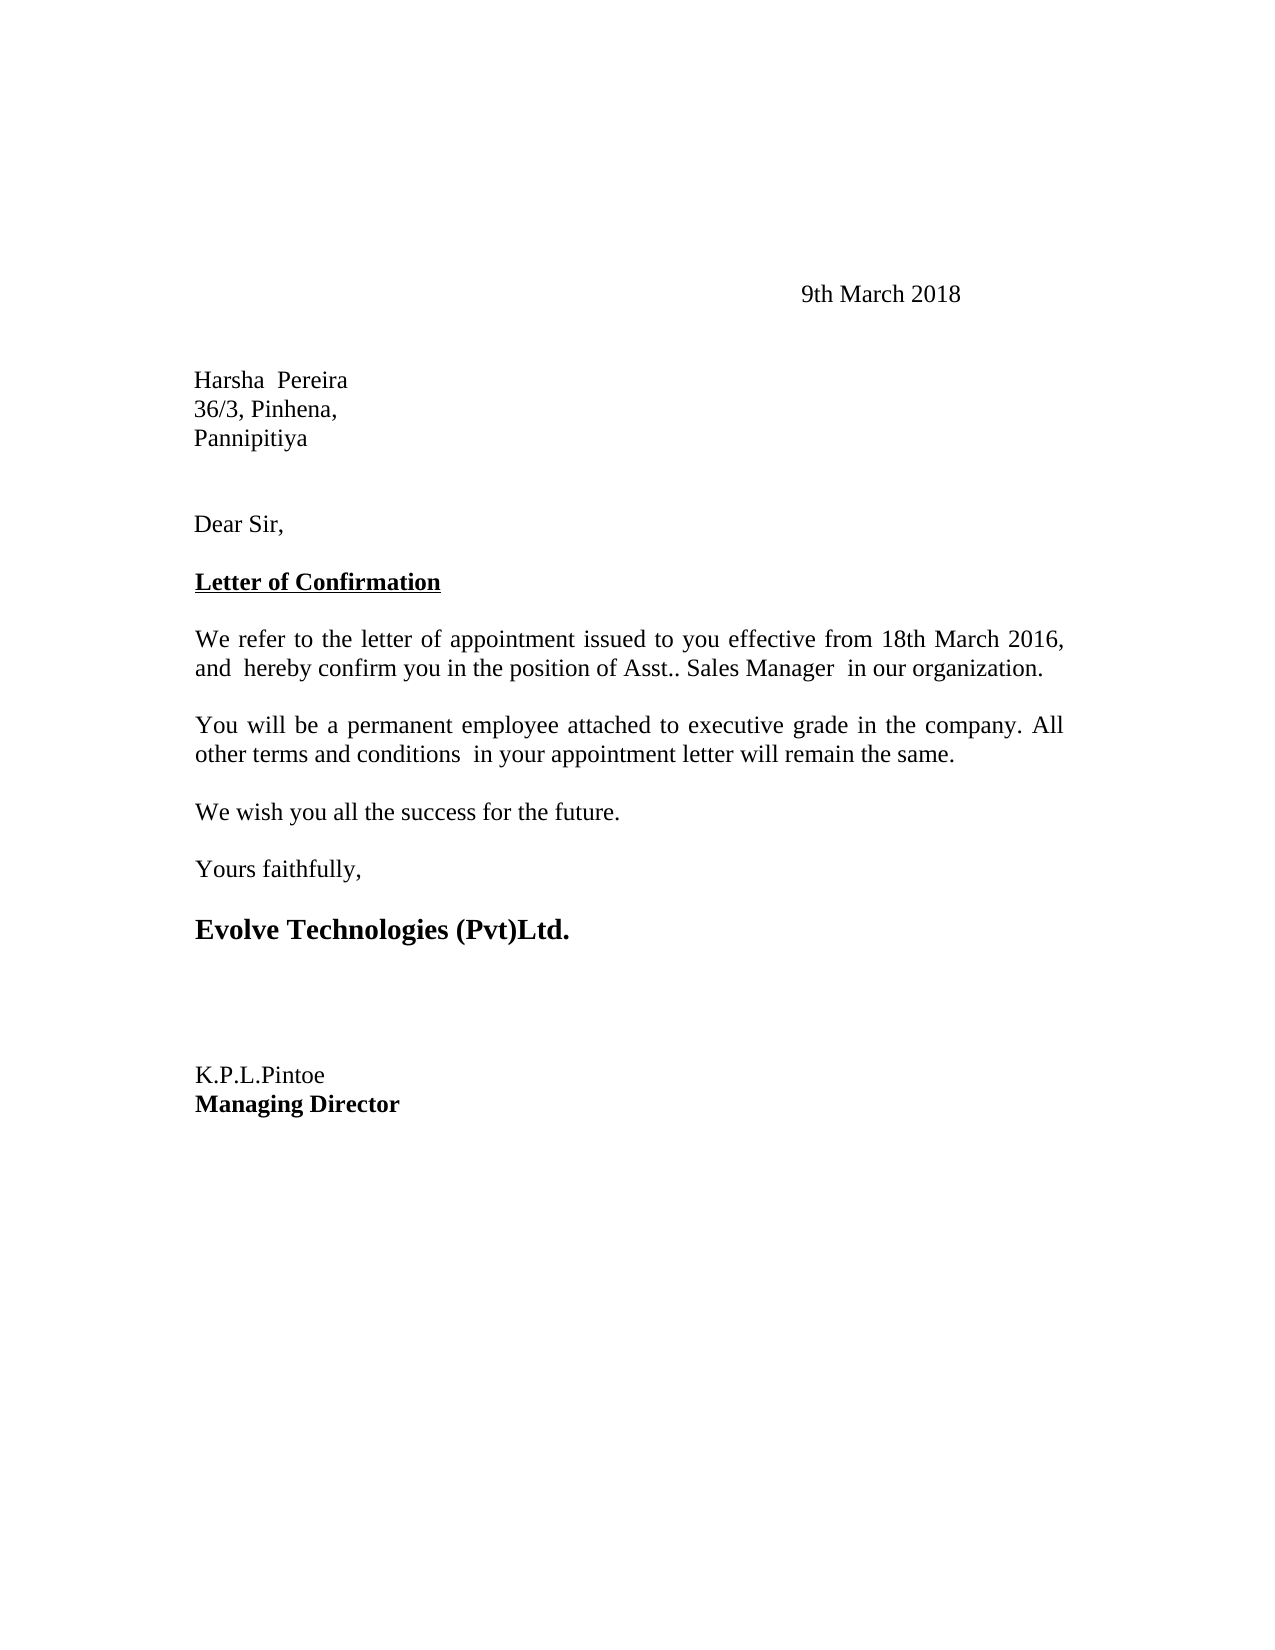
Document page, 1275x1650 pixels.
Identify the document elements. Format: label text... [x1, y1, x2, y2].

text Evolve Technologies (Pvt)Ltd. [195, 912, 1065, 945]
text 9th March 2018 [195, 279, 1065, 308]
text K.P.L.Pintoe [195, 1060, 1065, 1089]
text Letter of Confirmation [195, 567, 1065, 596]
text We wish you all the success for the future. [195, 797, 1065, 826]
text Managing Director [195, 1089, 1065, 1118]
text You will be a permanent employee attached to executive grade in the company. All other terms and conditions in your appointment letter will remain the same. [195, 711, 1065, 768]
text We refer to the letter of appointment issued to you effective from 18th March 2016, and hereby confirm you in the position of Asst.. Sales Manager in our organization. [195, 624, 1065, 682]
text Dear Sir, [150, 509, 1125, 538]
text 36/3, Pinhena, [150, 394, 1125, 423]
text Pannipitiya [150, 423, 1125, 452]
text Harsha Pereira [150, 366, 1125, 394]
text Yours faithfully, [195, 854, 1065, 883]
